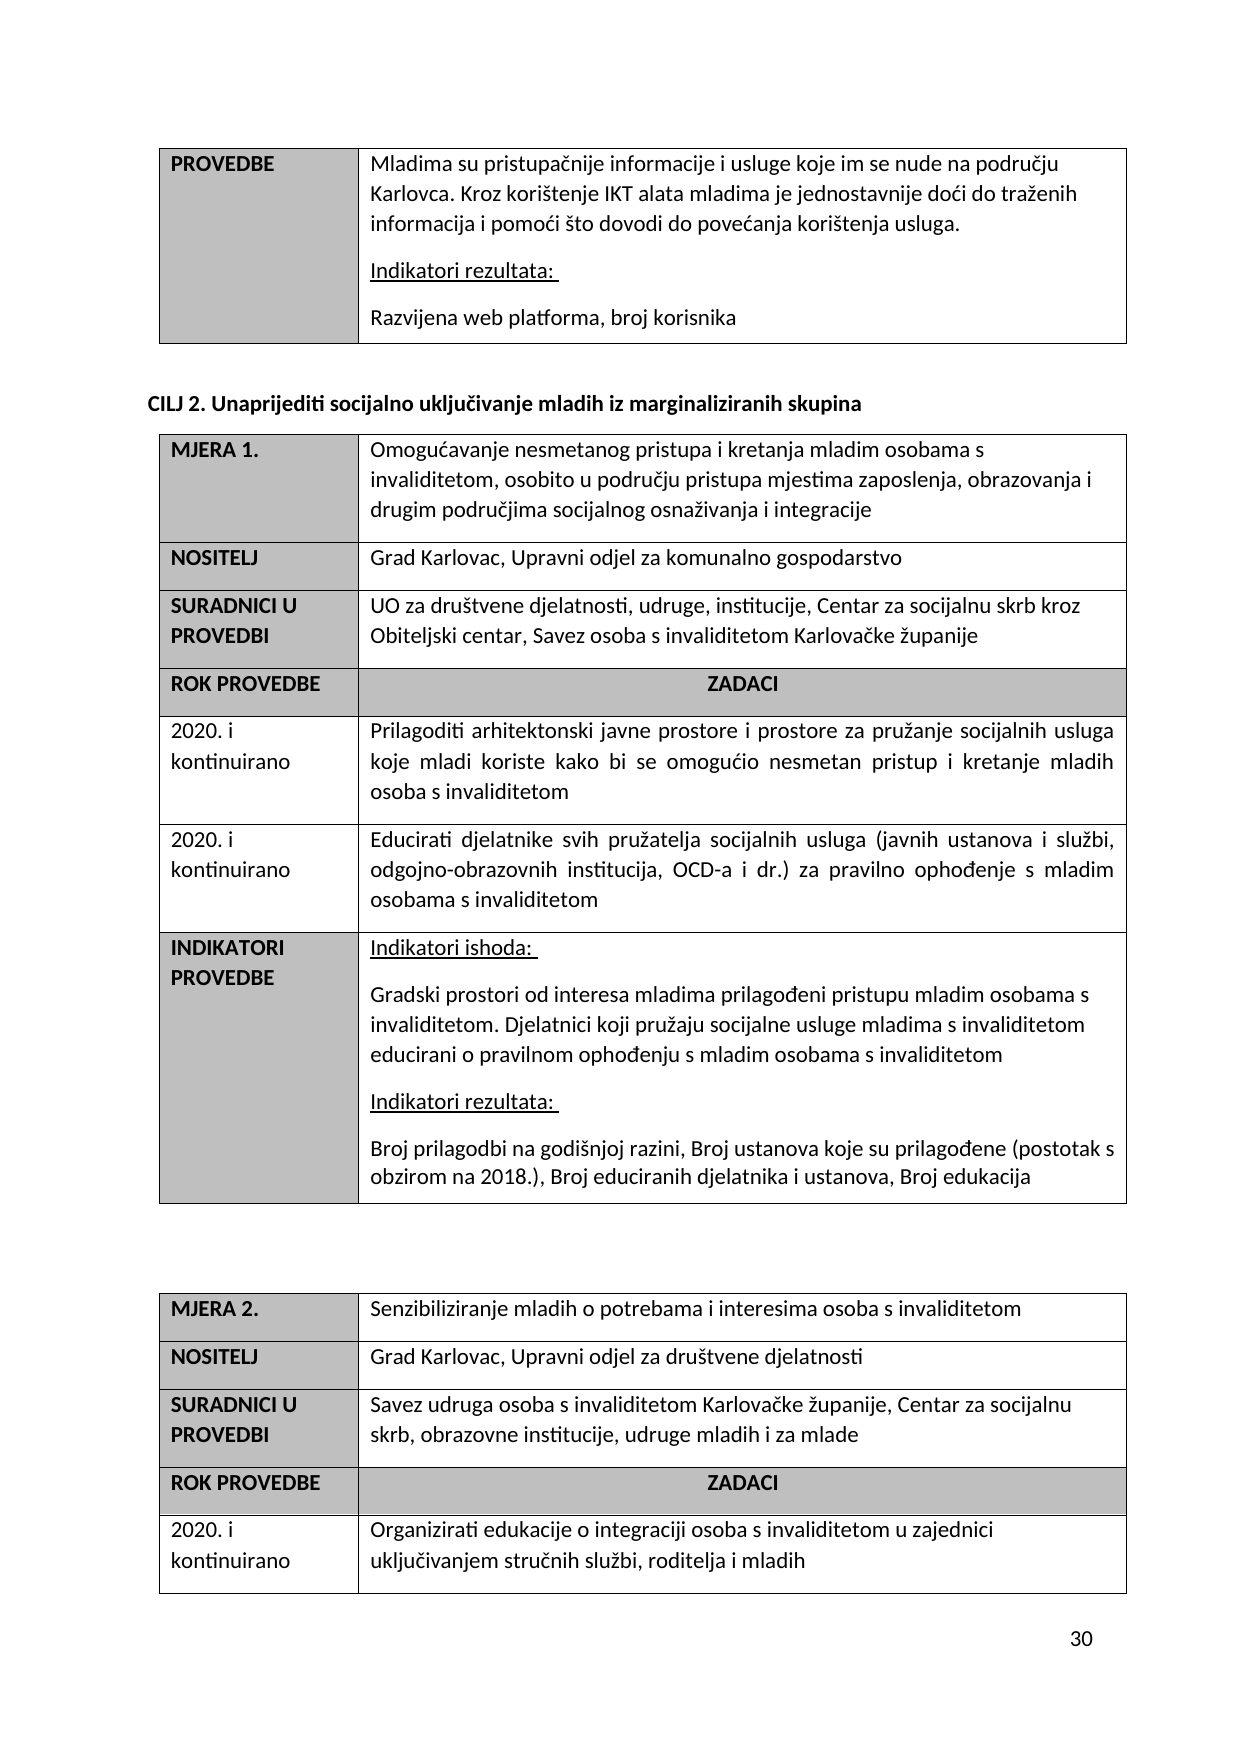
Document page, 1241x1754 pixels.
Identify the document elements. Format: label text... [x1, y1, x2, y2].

table_cell Savez udruga osoba s invaliditetom Karlovačke županije, Centar za socijalnu skrb, obrazovne institucije, udruge mladih i za mlade [359, 1390, 1126, 1467]
table_cell ZADACI [359, 1468, 1126, 1514]
table_header Omogućavanje nesmetanog pristupa i kretanja mladim osobama s invaliditetom, osobito u području pristupa mjestima zaposlenja, obrazovanja i drugim područjima socijalnog osnaživanja i integracije [359, 435, 1126, 542]
table_header Senzibiliziranje mladih o potrebama i interesima osoba s invaliditetom [359, 1294, 1126, 1341]
table_header MJERA 1. [160, 435, 358, 542]
table_cell ZADACI [359, 669, 1126, 716]
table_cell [160, 1516, 358, 1593]
table_cell NOSITELJ [160, 1342, 358, 1389]
table_cell INDIKATORI PROVEDBE [160, 933, 358, 1203]
text CILJ 2. Unaprijediti socijalno uključivanje mladih iz marginaliziranih skupina [148, 389, 1093, 417]
table_cell Grad Karlovac, Upravni odjel za komunalno gospodarstvo [359, 543, 1126, 590]
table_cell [359, 149, 1126, 343]
table_cell 2020. i kontinuirano [160, 717, 358, 824]
table_cell SURADNICI U PROVEDBI [160, 591, 358, 668]
table_cell Indikatori ishoda: Gradski prostori od interesa mladima prilagođeni pristupu mladim osobama s invaliditetom. Djelatnici koji pružaju socijalne usluge mladima s invaliditetom educirani o pravilnom ophođenju s mladim osobama s invaliditetom Indikatori rezultata: Broj prilagodbi na godišnjoj razini, Broj ustanova koje su prilagođene (postotak s obzirom na 2018.), Broj educiranih djelatnika i ustanova, Broj edukacija [359, 933, 1126, 1203]
table_cell 2020. i kontinuirano [160, 825, 358, 932]
table_cell Grad Karlovac, Upravni odjel za društvene djelatnosti [359, 1342, 1126, 1389]
table_cell ROK PROVEDBE [160, 1468, 358, 1514]
table_cell SURADNICI U PROVEDBI [160, 1390, 358, 1467]
table_header MJERA 2. [160, 1294, 358, 1341]
table_cell UO za društvene djelatnosti, udruge, institucije, Centar za socijalnu skrb kroz Obiteljski centar, Savez osoba s invaliditetom Karlovačke županije [359, 591, 1126, 668]
table_cell Prilagoditi arhitektonski javne prostore i prostore za pružanje socijalnih usluga koje mladi koriste kako bi se omogućio nesmetan pristup i kretanje mladih osoba s invaliditetom [359, 717, 1126, 824]
table_cell Organizirati edukacije o integraciji osoba s invaliditetom u zajednici uključivanjem stručnih službi, roditelja i mladih [359, 1516, 1126, 1593]
table_cell ROK PROVEDBE [160, 669, 358, 716]
table_cell INDIKATORI PROVEDBE [160, 149, 358, 343]
table_cell Educirati djelatnike svih pružatelja socijalnih usluga (javnih ustanova i službi, odgojno-obrazovnih institucija, OCD-a i dr.) za pravilno ophođenje s mladim osobama s invaliditetom [359, 825, 1126, 932]
table_cell NOSITELJ [160, 543, 358, 590]
